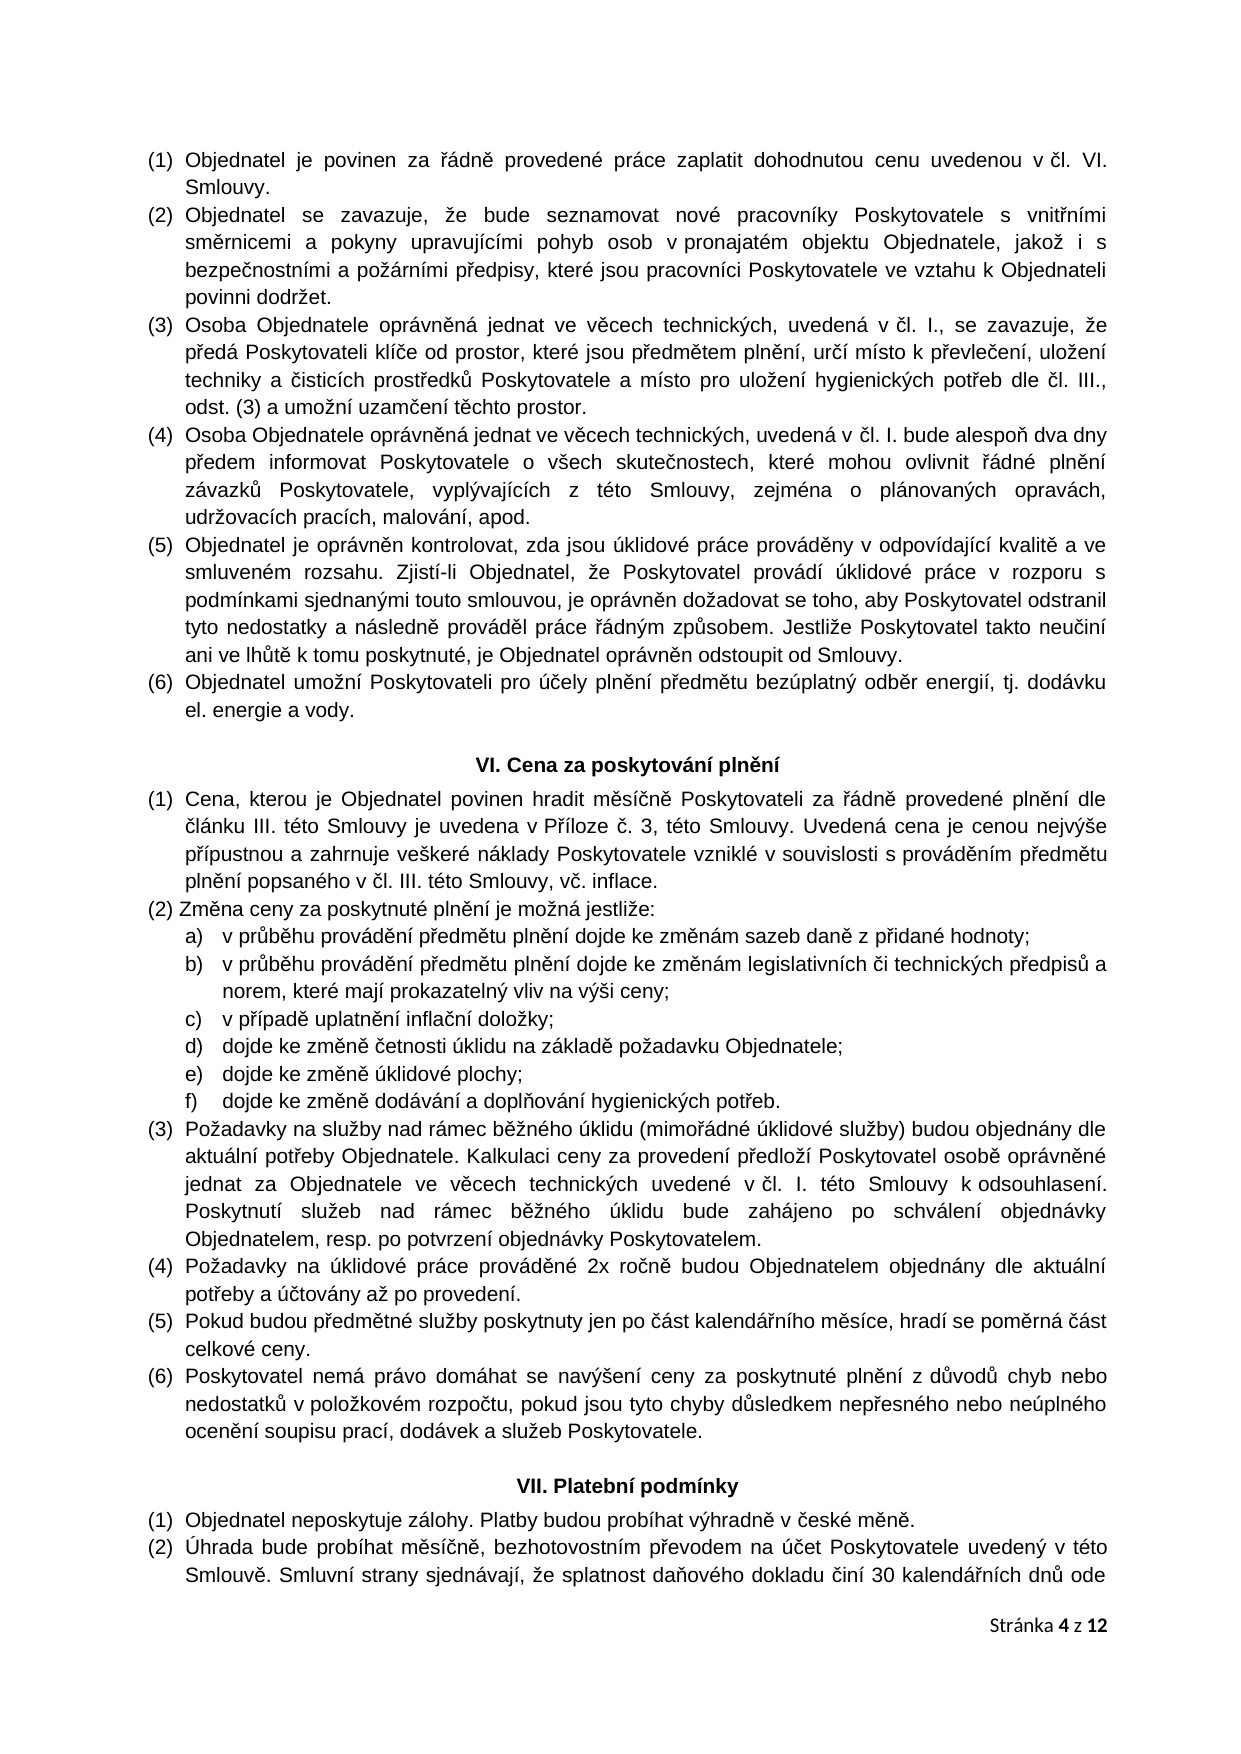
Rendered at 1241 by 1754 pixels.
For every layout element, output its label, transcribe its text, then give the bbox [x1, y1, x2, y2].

list Objednatel se zavazuje, že bude seznamovat nové pracovníky Poskytovatele s vnitřními směrnicemi a pokyny upravujícími pohyb osob v pronajatém objektu Objednatele, jakož i s bezpečnostními a požárními předpisy, které jsou pracovníci Poskytovatele ve vztahu k Objednateli povinni dodržet. [148, 203, 1107, 309]
list dojde ke změně četnosti úklidu na základě požadavku Objednatele; [185, 1034, 1107, 1058]
text VI. Cena za poskytování plnění [148, 753, 1107, 777]
list Objednatel neposkytuje zálohy. Platby budou probíhat výhradně v české měně. [148, 1508, 1107, 1532]
text VII. Platební podmínky [148, 1474, 1107, 1498]
list Požadavky na úklidové práce prováděné 2x ročně budou Objednatelem objednány dle aktuální potřeby a účtovány až po provedení. [148, 1254, 1107, 1305]
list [148, 1535, 1107, 1587]
list Požadavky na služby nad rámec běžného úklidu (mimořádné úklidové služby) budou objednány dle aktuální potřeby Objednatele. Kalkulaci ceny za provedení předloží Poskytovatel osobě oprávněné jednat za Objednatele ve věcech technických uvedené v čl. I. této Smlouvy k odsouhlasení. Poskytnutí služeb nad rámec běžného úklidu bude zahájeno po schválení objednávky Objednatelem, resp. po potvrzení objednávky Poskytovatelem. [148, 1116, 1107, 1250]
list Objednatel umožní Poskytovateli pro účely plnění předmětu bezúplatný odběr energií, tj. dodávku el. energie a vody. [148, 670, 1107, 722]
list Osoba Objednatele oprávněná jednat ve věcech technických, uvedená v čl. I., se zavazuje, že předá Poskytovateli klíče od prostor, které jsou předmětem plnění, určí místo k převlečení, uložení techniky a čisticích prostředků Poskytovatele a místo pro uložení hygienických potřeb dle čl. III., odst. (3) a umožní uzamčení těchto prostor. [148, 313, 1107, 419]
text (2) Změna ceny za poskytnuté plnění je možná jestliže: [148, 896, 1107, 920]
list dojde ke změně úklidové plochy; [185, 1061, 1107, 1085]
list Objednatel je povinen za řádně provedené práce zaplatit dohodnutou cenu uvedenou v čl. VI. Smlouvy. [148, 148, 1107, 199]
list v průběhu provádění předmětu plnění dojde ke změnám legislativních či technických předpisů a norem, které mají prokazatelný vliv na výši ceny; [185, 951, 1107, 1003]
list v průběhu provádění předmětu plnění dojde ke změnám sazeb daně z přidané hodnoty; [185, 924, 1107, 948]
list Poskytovatel nemá právo domáhat se navýšení ceny za poskytnuté plnění z důvodů chyb nebo nedostatků v položkovém rozpočtu, pokud jsou tyto chyby důsledkem nepřesného nebo neúplného ocenění soupisu prací, dodávek a služeb Poskytovatele. [148, 1364, 1107, 1443]
list Cena, kterou je Objednatel povinen hradit měsíčně Poskytovateli za řádně provedené plnění dle článku III. této Smlouvy je uvedena v Příloze č. 3, této Smlouvy. Uvedená cena je cenou nejvýše přípustnou a zahrnuje veškeré náklady Poskytovatele vzniklé v souvislosti s prováděním předmětu plnění popsaného v čl. III. této Smlouvy, vč. inflace. [148, 786, 1107, 893]
list Pokud budou předmětné služby poskytnuty jen po část kalendářního měsíce, hradí se poměrná část celkové ceny. [148, 1309, 1107, 1360]
list Osoba Objednatele oprávněná jednat ve věcech technických, uvedená v čl. I. bude alespoň dva dny předem informovat Poskytovatele o všech skutečnostech, které mohou ovlivnit řádné plnění závazků Poskytovatele, vyplývajících z této Smlouvy, zejména o plánovaných opravách, udržovacích pracích, malování, apod. [148, 423, 1107, 529]
list dojde ke změně dodávání a doplňování hygienických potřeb. [185, 1089, 1107, 1113]
list Objednatel je oprávněn kontrolovat, zda jsou úklidové práce prováděny v odpovídající kvalitě a ve smluveném rozsahu. Zjistí-li Objednatel, že Poskytovatel provádí úklidové práce v rozporu s podmínkami sjednanými touto smlouvou, je oprávněn dožadovat se toho, aby Poskytovatel odstranil tyto nedostatky a následně prováděl práce řádným způsobem. Jestliže Poskytovatel takto neučiní ani ve lhůtě k tomu poskytnuté, je Objednatel oprávněn odstoupit od Smlouvy. [148, 533, 1107, 667]
list v případě uplatnění inflační doložky; [185, 1006, 1107, 1030]
